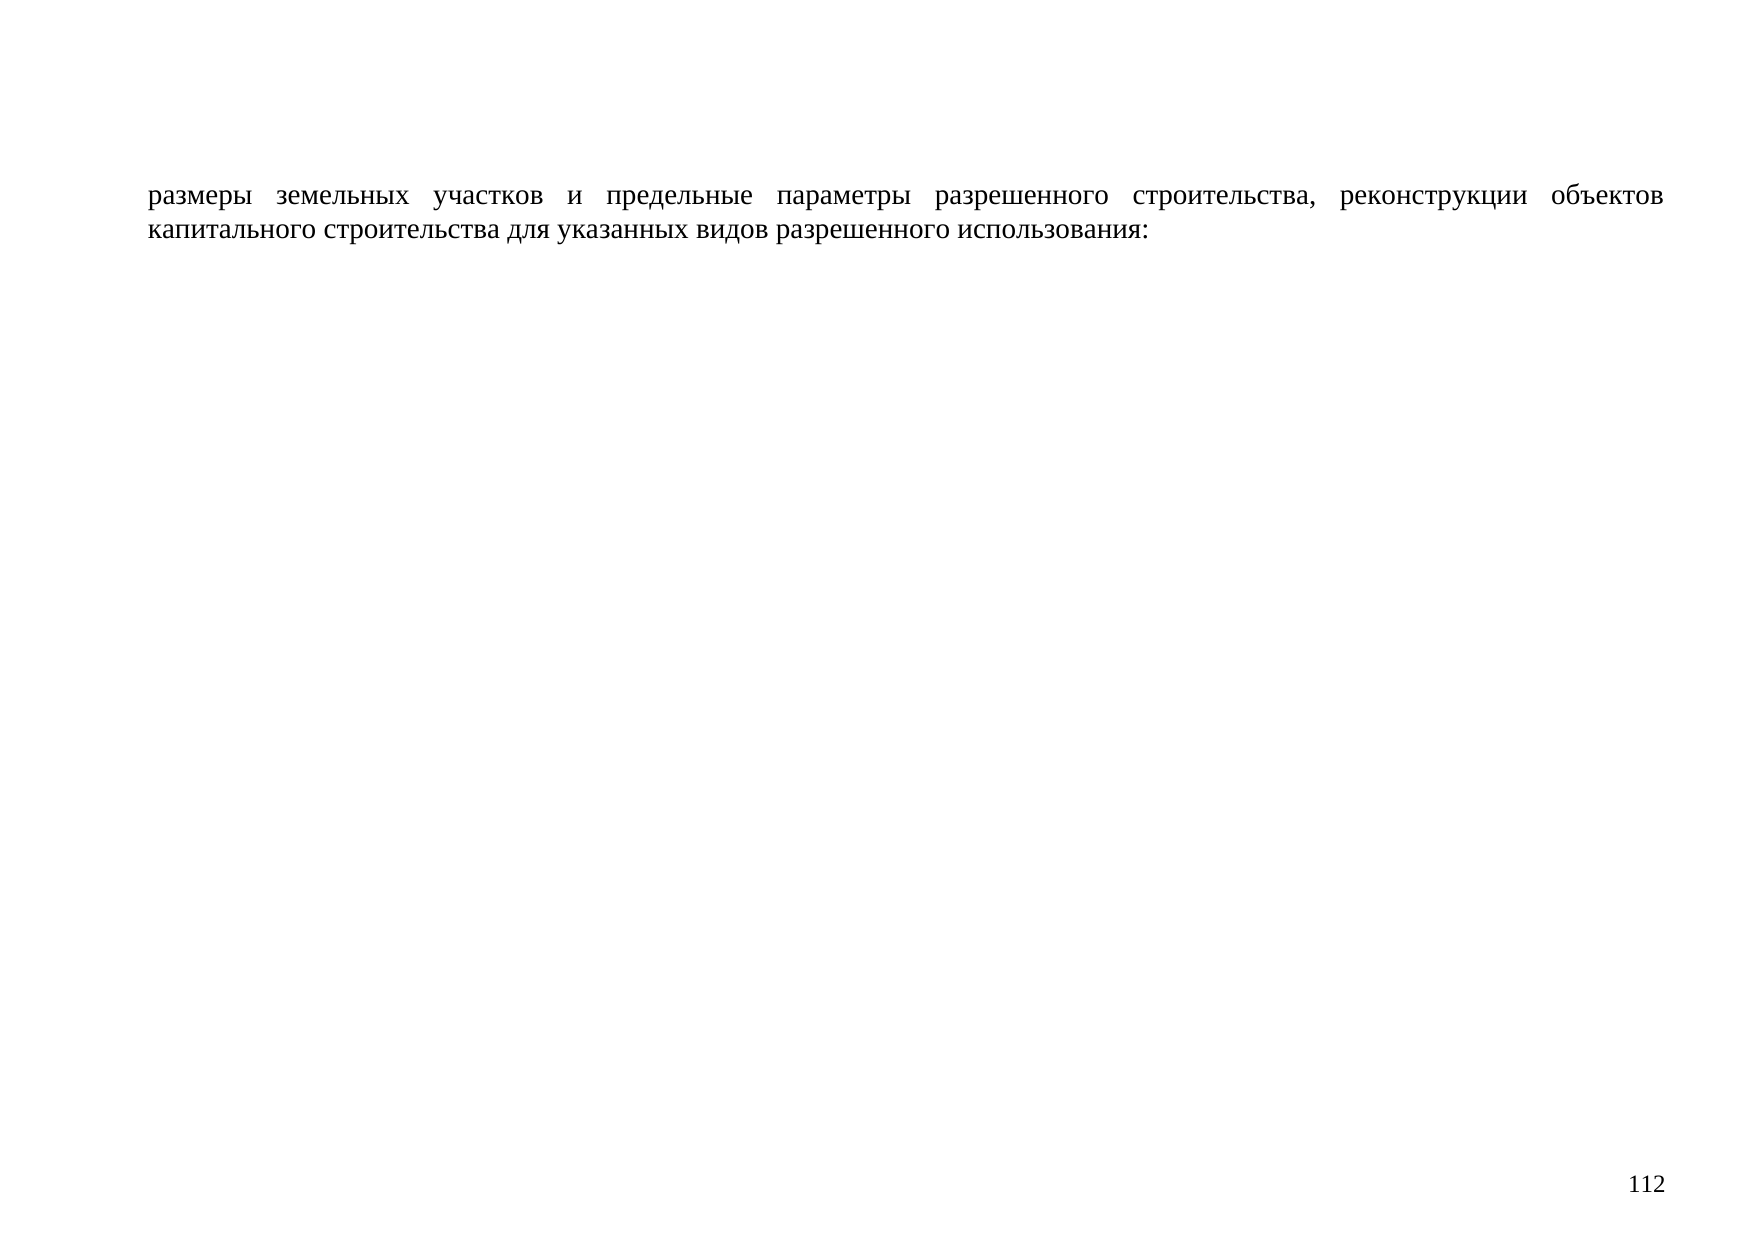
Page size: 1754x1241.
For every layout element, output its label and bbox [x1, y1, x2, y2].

text [148, 177, 1665, 244]
